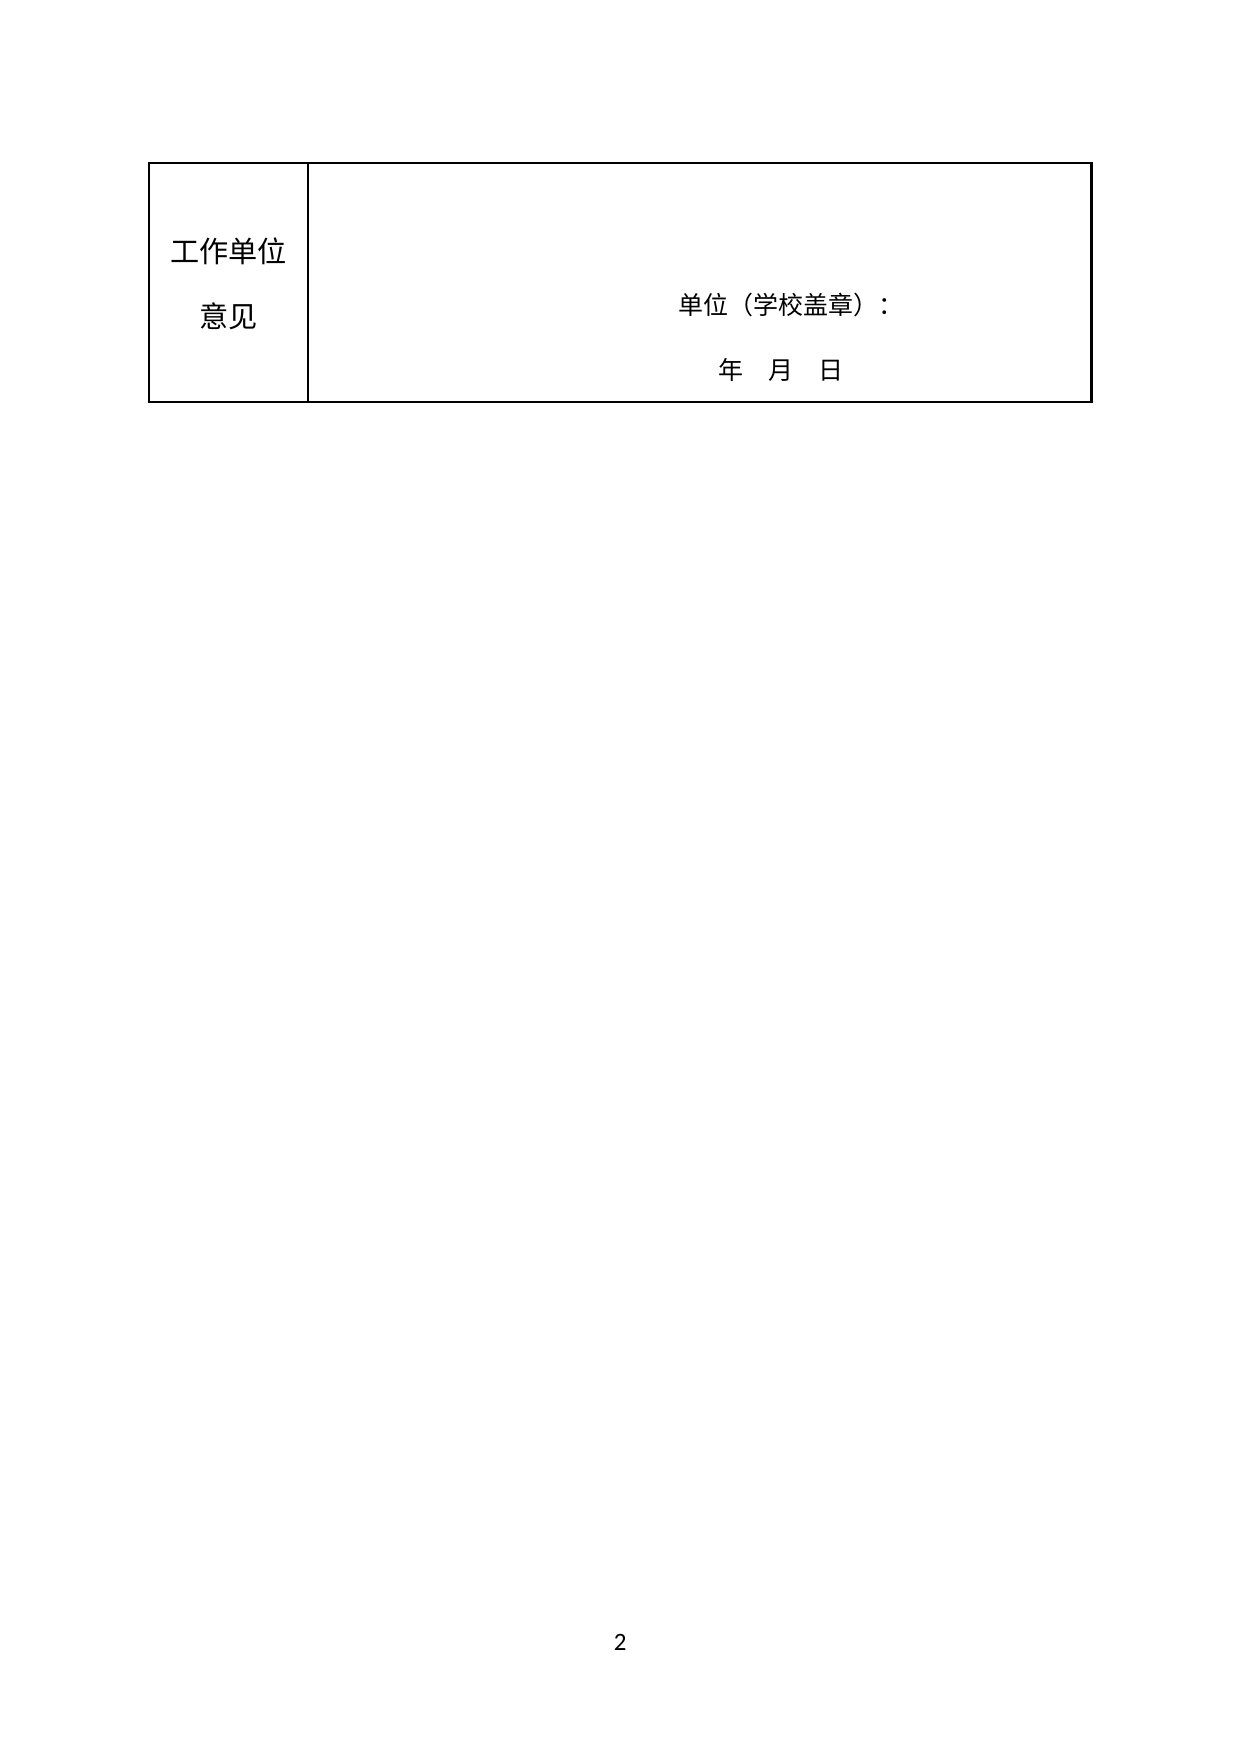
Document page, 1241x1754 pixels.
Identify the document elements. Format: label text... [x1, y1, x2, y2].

table_cell 单位（学校盖章）： 年 月 日 [309, 164, 1090, 401]
table_cell 工作单位 意见 [150, 164, 307, 401]
